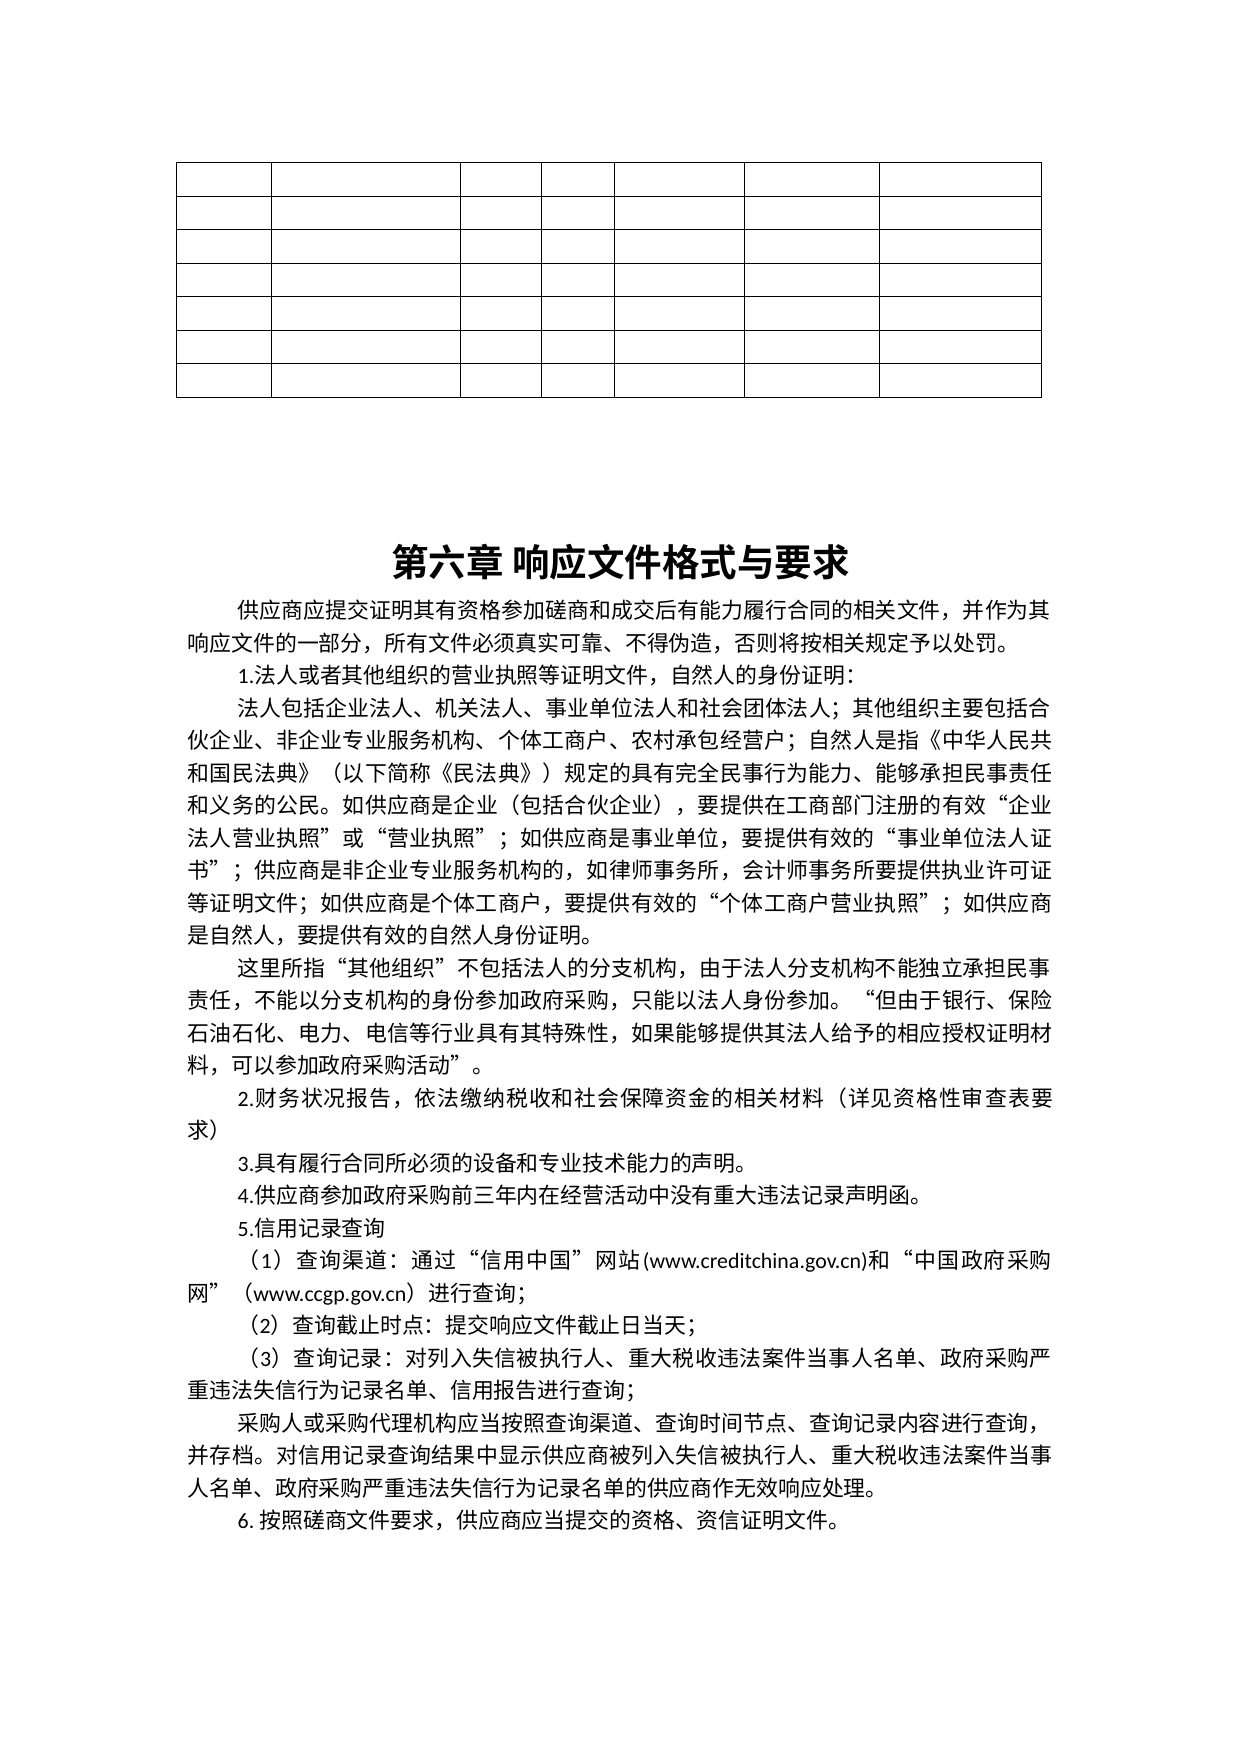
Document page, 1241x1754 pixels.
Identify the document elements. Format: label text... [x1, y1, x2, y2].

table_cell [615, 163, 744, 196]
text 这里所指“其他组织”不包括法人的分支机构，由于法人分支机构不能独立承担民事责任，不能以分支机构的身份参加政府采购，只能以法人身份参加。“但由于银行、保险、石油石化、电力、电信等行业具有其特殊性，如果能够提供其法人给予的相应授权证明材料，可以参加政府采购活动”。 [187, 950, 1053, 1080]
text （3）查询记录：对列入失信被执行人、重大税收违法案件当事人名单、政府采购严重违法失信行为记录名单、信用报告进行查询； [187, 1340, 1053, 1405]
text 供应商应提交证明其有资格参加磋商和成交后有能力履行合同的相关文件，并作为其响应文件的一部分，所有文件必须真实可靠、不得伪造，否则将按相关规定予以处罚。 [187, 593, 1053, 658]
table_cell [542, 163, 614, 196]
table_cell [745, 163, 879, 196]
text 采购人或采购代理机构应当按照查询渠道、查询时间节点、查询记录内容进行查询，并存档。对信用记录查询结果中显示供应商被列入失信被执行人、重大税收违法案件当事人名单、政府采购严重违法失信行为记录名单的供应商作无效响应处理。 [187, 1405, 1053, 1503]
table_cell [272, 297, 460, 330]
table_cell [745, 197, 879, 229]
table_cell [880, 230, 1041, 263]
table_cell [272, 364, 460, 397]
table_cell [177, 230, 271, 263]
table_cell [542, 331, 614, 363]
text 第六章 响应文件格式与要求 [187, 528, 1053, 593]
table_cell [542, 197, 614, 229]
table_cell [745, 297, 879, 330]
table_cell [461, 264, 541, 296]
table_cell [461, 230, 541, 263]
table_cell [745, 364, 879, 397]
text （1）查询渠道：通过“信用中国”网站(www.creditchina.gov.cn)和“中国政府采购网”（www.ccgp.gov.cn）进行查询； [187, 1243, 1053, 1308]
text 法人包括企业法人、机关法人、事业单位法人和社会团体法人；其他组织主要包括合伙企业、非企业专业服务机构、个体工商户、农村承包经营户；自然人是指《中华人民共和国民法典》（以下简称《民法典》）规定的具有完全民事行为能力、能够承担民事责任和义务的公民。如供应商是企业（包括合伙企业），要提供在工商部门注册的有效“企业法人营业执照”或“营业执照”；如供应商是事业单位，要提供有效的“事业单位法人证书”；供应商是非企业专业服务机构的，如律师事务所，会计师事务所要提供执业许可证等证明文件；如供应商是个体工商户，要提供有效的“个体工商户营业执照”；如供应商是自然人，要提供有效的自然人身份证明。 [187, 690, 1053, 950]
table_cell [272, 197, 460, 229]
table_cell [461, 297, 541, 330]
table_cell [615, 230, 744, 263]
table_cell [177, 364, 271, 397]
table_cell [461, 163, 541, 196]
table_cell [177, 264, 271, 296]
table_cell [177, 197, 271, 229]
table_cell [272, 331, 460, 363]
table_cell [542, 230, 614, 263]
table_cell [272, 230, 460, 263]
table_cell [880, 331, 1041, 363]
text 2.财务状况报告，依法缴纳税收和社会保障资金的相关材料（详见资格性审查表要求） [187, 1080, 1053, 1145]
table_cell [177, 297, 271, 330]
table_cell [461, 197, 541, 229]
text 6. 按照磋商文件要求，供应商应当提交的资格、资信证明文件。 [187, 1503, 1053, 1535]
text 5.信用记录查询 [187, 1210, 1053, 1243]
table_cell [177, 331, 271, 363]
table_cell [461, 331, 541, 363]
table_cell [880, 197, 1041, 229]
table_cell [880, 364, 1041, 397]
text 1.法人或者其他组织的营业执照等证明文件，自然人的身份证明： [187, 658, 1053, 690]
table_cell [461, 364, 541, 397]
table_cell [272, 264, 460, 296]
table_cell [880, 297, 1041, 330]
text （2）查询截止时点：提交响应文件截止日当天； [187, 1308, 1053, 1340]
table_cell [615, 364, 744, 397]
table_cell [880, 264, 1041, 296]
table_cell [745, 264, 879, 296]
table_cell [615, 197, 744, 229]
table_cell [745, 331, 879, 363]
table_cell [542, 264, 614, 296]
table_cell [880, 163, 1041, 196]
table_cell [272, 163, 460, 196]
table_cell [745, 230, 879, 263]
table_cell [542, 297, 614, 330]
table_cell [615, 331, 744, 363]
table_cell [177, 163, 271, 196]
text 4.供应商参加政府采购前三年内在经营活动中没有重大违法记录声明函。 [187, 1178, 1053, 1210]
table_cell [615, 297, 744, 330]
text 3.具有履行合同所必须的设备和专业技术能力的声明。 [187, 1145, 1053, 1178]
table_cell [615, 264, 744, 296]
table_cell [542, 364, 614, 397]
